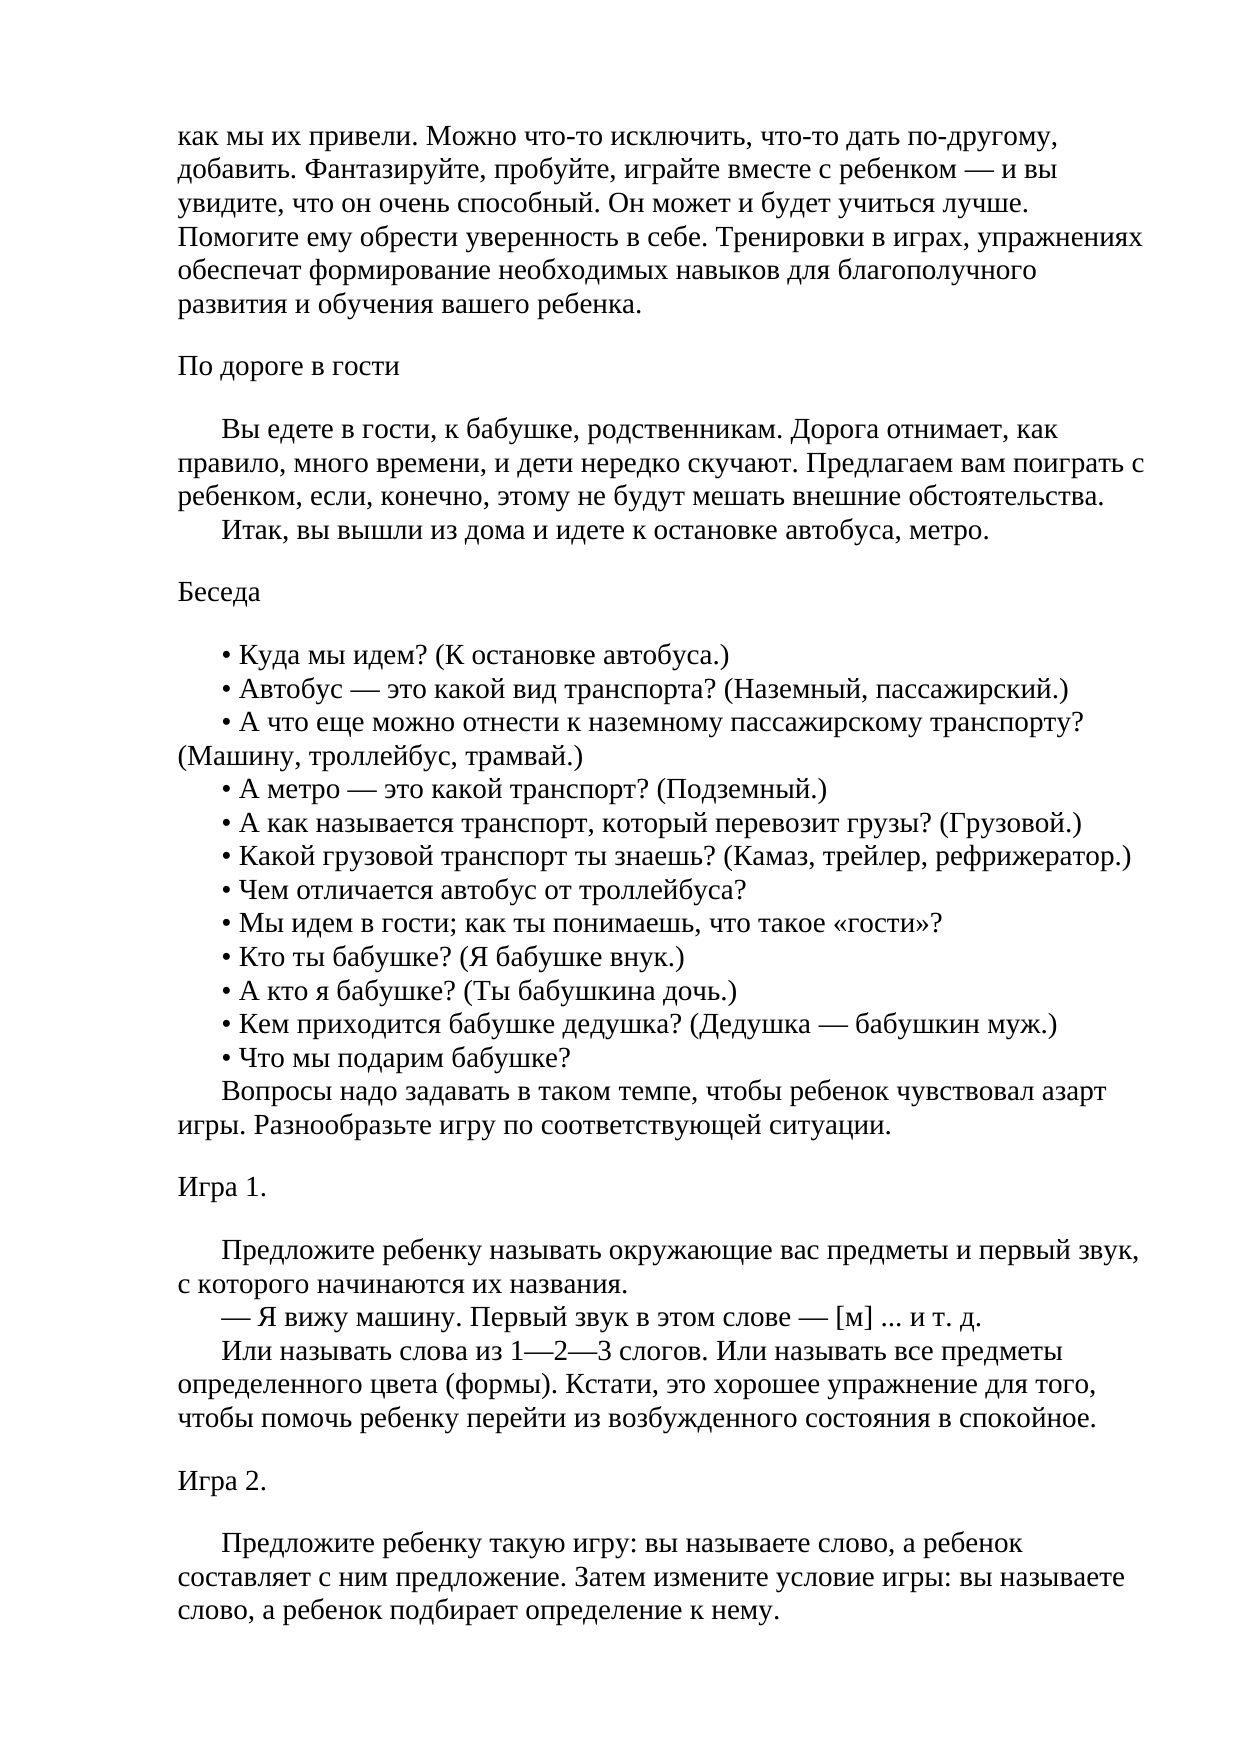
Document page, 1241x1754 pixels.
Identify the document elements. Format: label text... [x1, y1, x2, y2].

text Предложите ребенку такую игру: вы называете слово, а ребенок составляет с ним предложение. Затем измените условие игры: вы называете слово, а ребенок подбирает определение к нему. [177, 1525, 1152, 1626]
text По дороге в гости [177, 348, 1152, 382]
text Игра 1. [177, 1169, 1152, 1203]
text Игра 2. [177, 1463, 1152, 1496]
text Предложите ребенку называть окружающие вас предметы и первый звук, с которого начинаются их названия. — Я вижу машину. Первый звук в этом слове — [м] ... и т. д. Или называть слова из 1—2—3 слогов. Или называть все предметы определенного цвета (формы). Кстати, это хорошее упражнение для того, чтобы помочь ребенку перейти из возбужденного состояния в спокойное. [177, 1232, 1152, 1433]
text • Куда мы идем? (К остановке автобуса.) • Автобус — это какой вид транспорта? (Наземный, пассажирский.) • А что еще можно отнести к наземному пассажирскому транспорту? (Машину, троллейбус, трамвай.) • А метро — это какой транспорт? (Подземный.) • А как называется транспорт, который перевозит грузы? (Грузовой.) • Какой грузовой транспорт ты знаешь? (Камаз, трейлер, рефрижератор.) • Чем отличается автобус от троллейбуса? • Мы идем в гости; как ты понимаешь, что такое «гости»? • Кто ты бабушке? (Я бабушке внук.) • А кто я бабушке? (Ты бабушкина дочь.) • Кем приходится бабушке дедушка? (Дедушка — бабушкин муж.) • Что мы подарим бабушке? Вопросы надо задавать в таком темпе, чтобы ребенок чувствовал азарт игры. Разнообразьте игру по соответствующей ситуации. [177, 637, 1152, 1140]
text Вы едете в гости, к бабушке, родственникам. Дорога отнимает, как правило, много времени, и дети нередко скучают. Предлагаем вам поиграть с ребенком, если, конечно, этому не будут мешать внешние обстоятельства. Итак, вы вышли из дома и идете к остановке автобуса, метро. [177, 411, 1152, 545]
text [177, 118, 1152, 319]
text Беседа [177, 574, 1152, 608]
